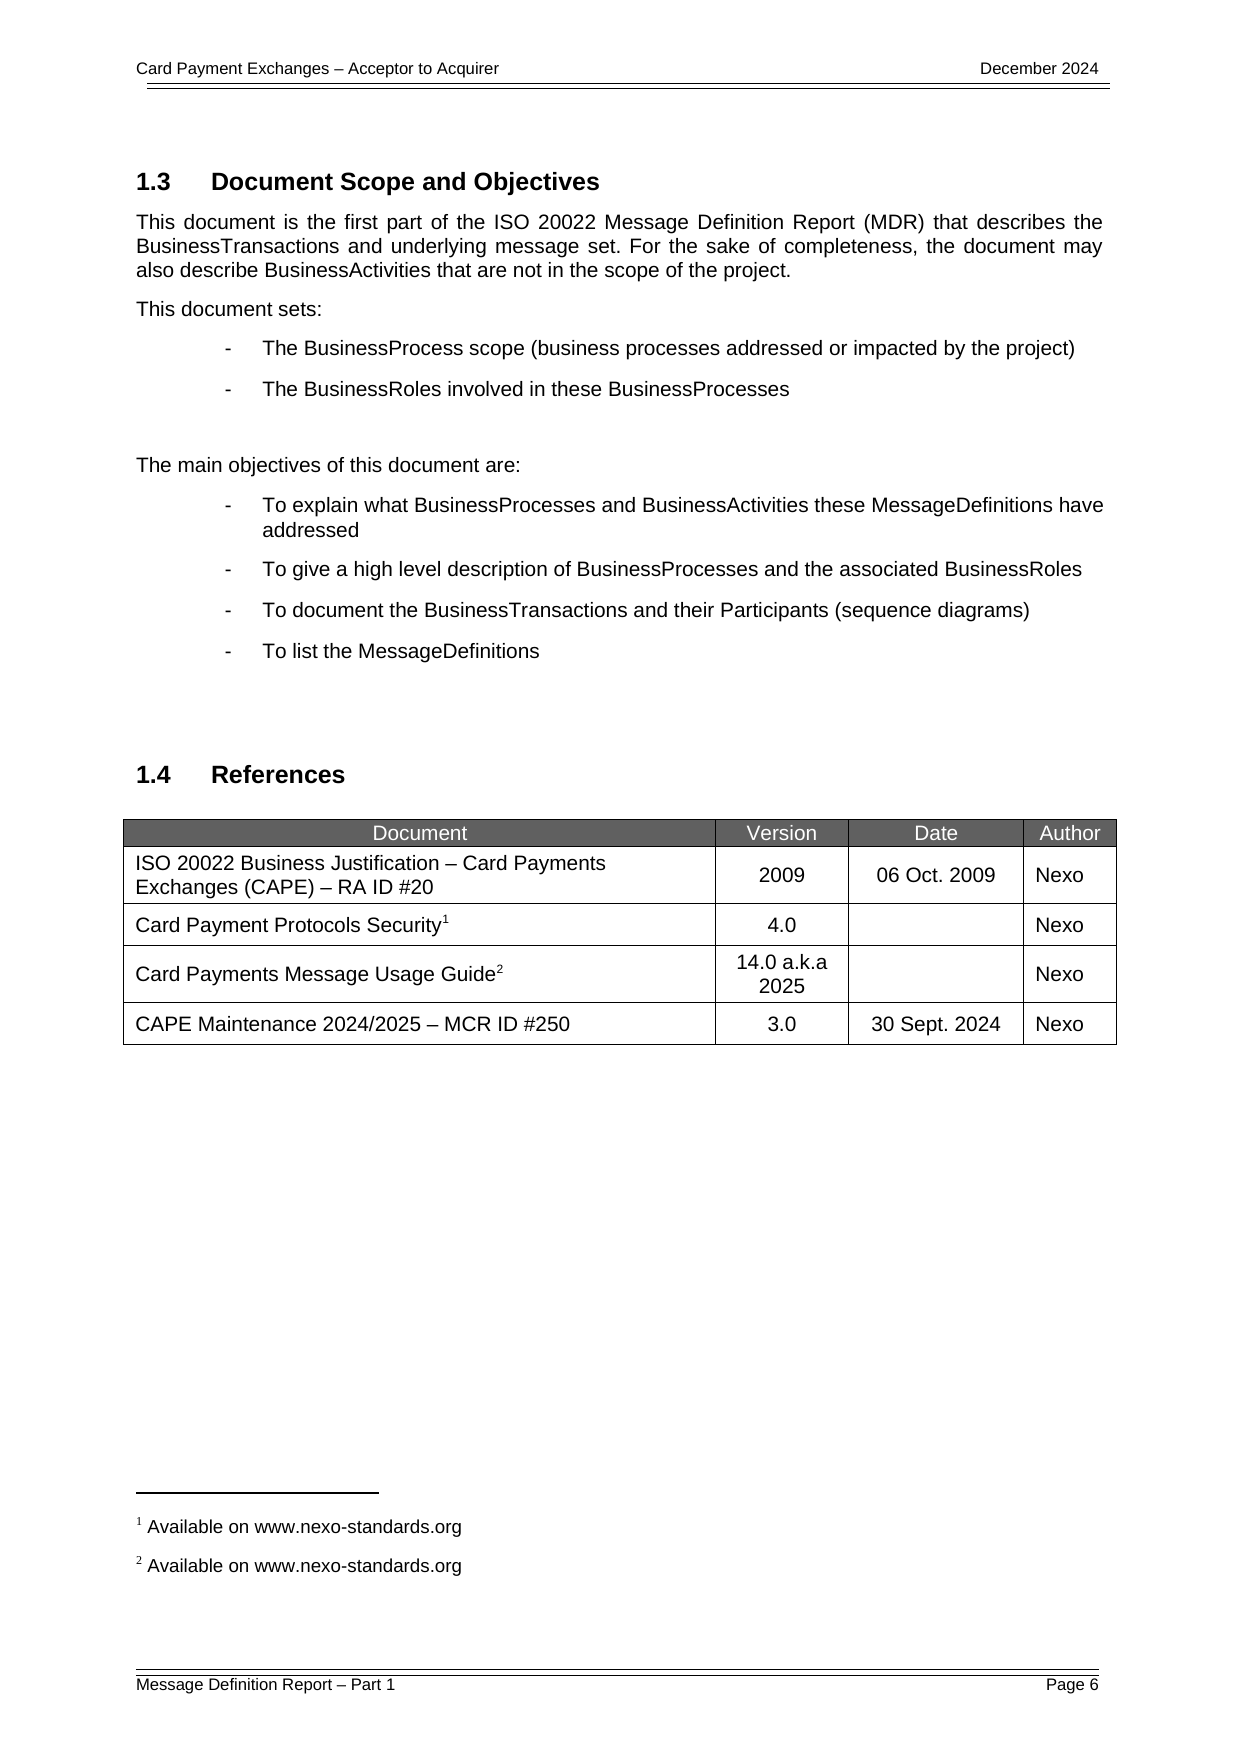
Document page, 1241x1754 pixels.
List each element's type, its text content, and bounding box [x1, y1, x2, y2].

list To give a high level description of BusinessProcesses and the associated BusinessRoles [224, 554, 1104, 583]
text This document sets: [136, 296, 1104, 320]
table_header Author [1024, 820, 1116, 846]
table_cell Nexo [1024, 1003, 1116, 1044]
table_cell [849, 946, 1023, 1002]
table_cell 06 Oct. 2009 [849, 847, 1023, 903]
table_cell 2009 [716, 847, 848, 903]
table_cell Nexo [1024, 946, 1116, 1002]
table_cell ISO 20022 Business Justification – Card Payments Exchanges (CAPE) – RA ID #20 [124, 847, 715, 903]
table_cell 14.0 a.k.a 2025 [716, 946, 848, 1002]
list To explain what BusinessProcesses and BusinessActivities these MessageDefinitions have addressed [224, 490, 1104, 542]
list The BusinessRoles involved in these BusinessProcesses [224, 374, 1104, 402]
table_cell Nexo [1024, 904, 1116, 945]
subtitle Document Scope and Objectives [136, 167, 1104, 195]
list To list the MessageDefinitions [224, 636, 1104, 665]
table_cell [849, 904, 1023, 945]
text The main objectives of this document are: [136, 453, 1104, 477]
text This document is the first part of the ISO 20022 Message Definition Report (MDR) that describes the BusinessTransactions and underlying message set. For the sake of completeness, the document may also describe BusinessActivities that are not in the scope of the project. [136, 210, 1104, 282]
table_cell Card Payments Message Usage Guide [124, 946, 715, 1002]
list The BusinessProcess scope (business processes addressed or impacted by the project) [224, 333, 1104, 361]
table_cell Card Payment Protocols Security [124, 904, 715, 945]
table_cell Nexo [1024, 847, 1116, 903]
table_cell 30 Sept. 2024 [849, 1003, 1023, 1044]
table_header Document [124, 820, 715, 846]
table_header Version [716, 820, 848, 846]
subtitle References [136, 760, 1104, 789]
table_cell CAPE Maintenance 2024/2025 – MCR ID #250 [124, 1003, 715, 1044]
table_cell 4.0 [716, 904, 848, 945]
list To document the BusinessTransactions and their Participants (sequence diagrams) [224, 596, 1104, 624]
table_cell 3.0 [716, 1003, 848, 1044]
table_header Date [849, 820, 1023, 846]
